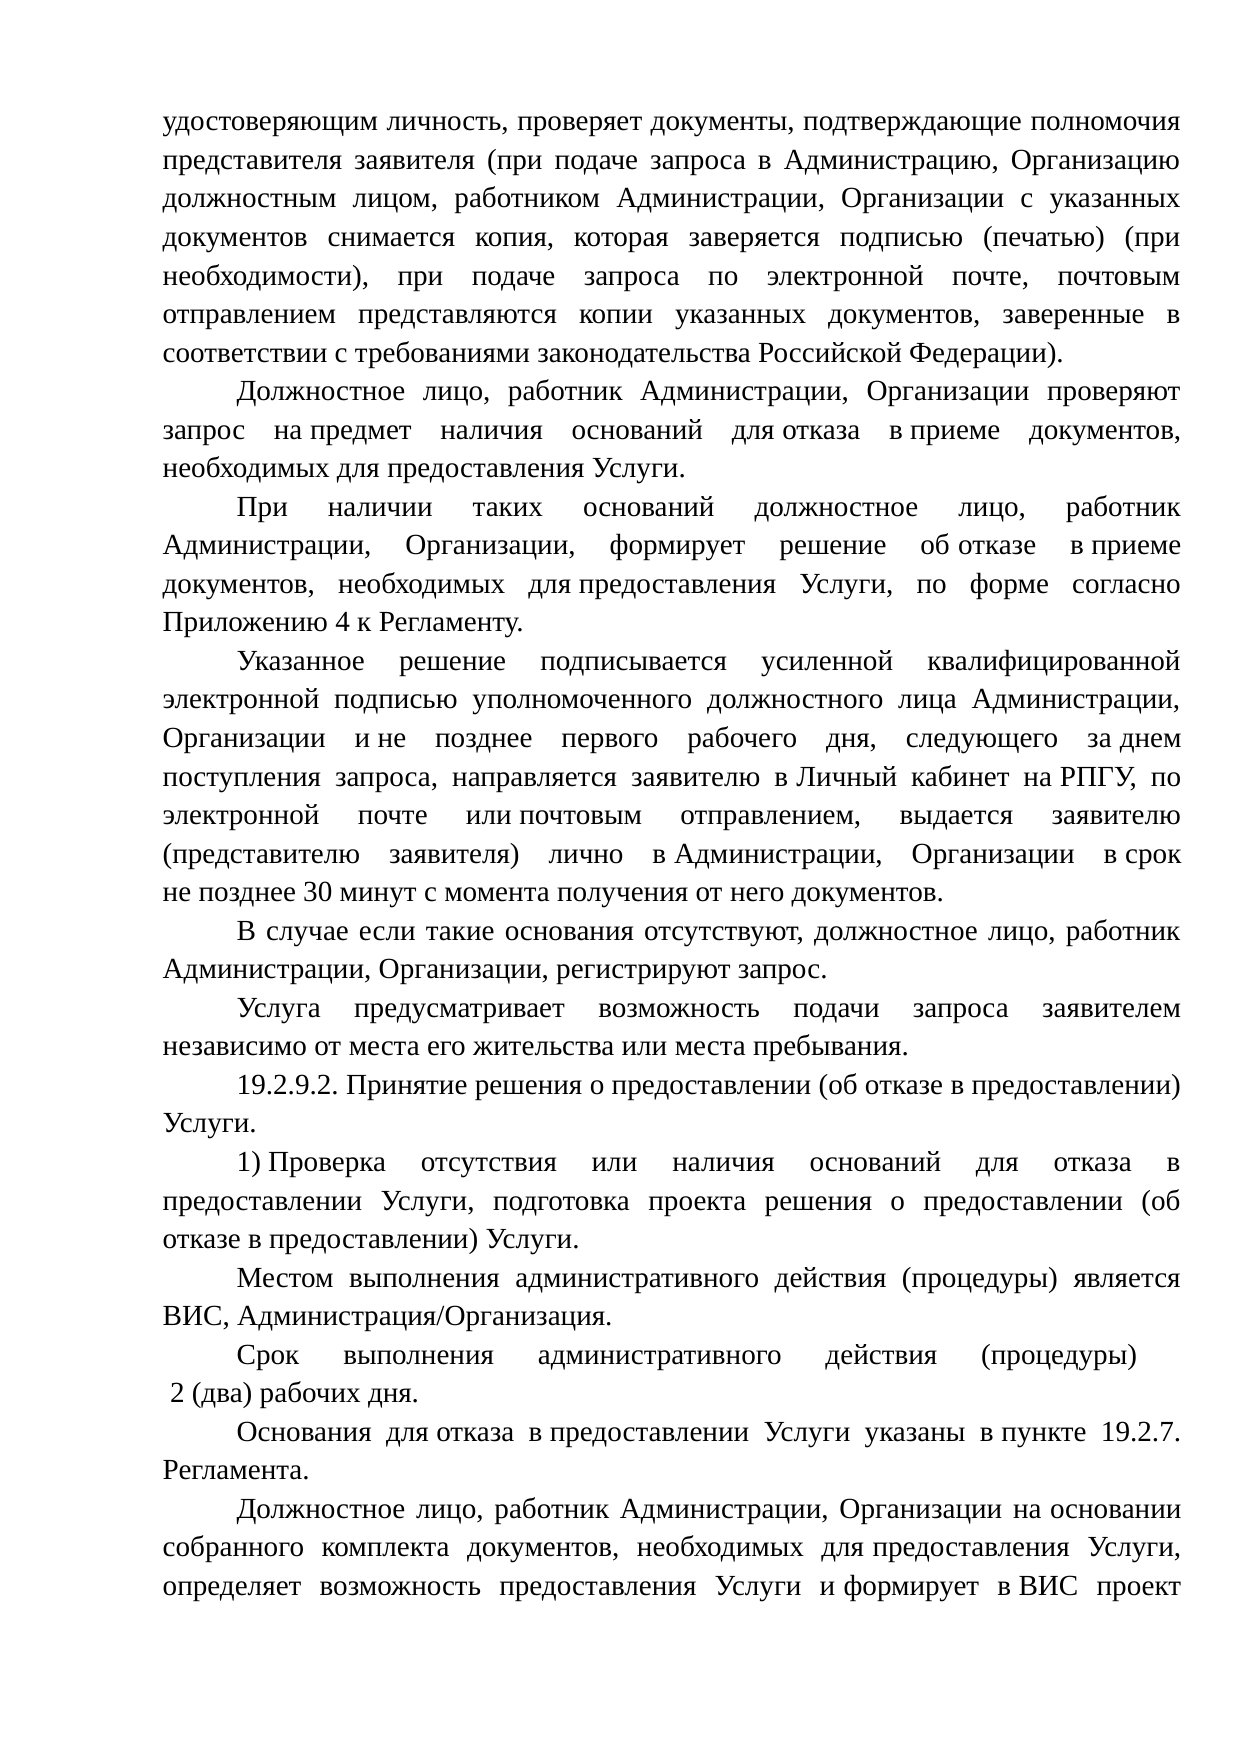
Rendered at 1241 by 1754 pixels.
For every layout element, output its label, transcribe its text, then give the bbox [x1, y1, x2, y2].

text Должностное лицо, работник Администрации, Организации проверяют запрос на предмет наличия оснований для отказа в приеме документов, необходимых для предоставления Услуги. [162, 373, 1181, 484]
text В случае если такие основания отсутствуют, должностное лицо, работник Администрации, Организации, регистрируют запрос. [162, 913, 1181, 985]
text Местом выполнения административного действия (процедуры) является ВИС, Администрация/Организация. [162, 1260, 1181, 1332]
text При наличии таких оснований должностное лицо, работник Администрации, Организации, формирует решение об отказе в приеме документов, необходимых для предоставления Услуги, по форме согласно Приложению 4 к Регламенту. [162, 489, 1181, 638]
text 1) Проверка отсутствия или наличия оснований для отказа в предоставлении Услуги, подготовка проекта решения о предоставлении (об отказе в предоставлении) Услуги. [162, 1144, 1181, 1255]
text Основания для отказа в предоставлении Услуги указаны в пункте 19.2.7. Регламента. [162, 1414, 1181, 1486]
text Указанное решение подписывается усиленной квалифицированной электронной подписью уполномоченного должностного лица Администрации, Организации и не позднее первого рабочего дня, следующего за днем поступления запроса, направляется заявителю в Личный кабинет на РПГУ, по электронной почте или почтовым отправлением, выдается заявителю (представителю заявителя) лично в Администрации, Организации в срок не позднее 30 минут с момента получения от него документов. [162, 643, 1181, 908]
text 19.2.9.2. Принятие решения о предоставлении (об отказе в предоставлении) Услуги. [162, 1067, 1181, 1139]
text Услуга предусматривает возможность подачи запроса заявителем независимо от места его жительства или места пребывания. [162, 990, 1181, 1062]
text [162, 103, 1181, 368]
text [162, 1491, 1181, 1602]
text Срок выполнения административного действия (процедуры) 2 (два) рабочих дня. [162, 1337, 1181, 1409]
